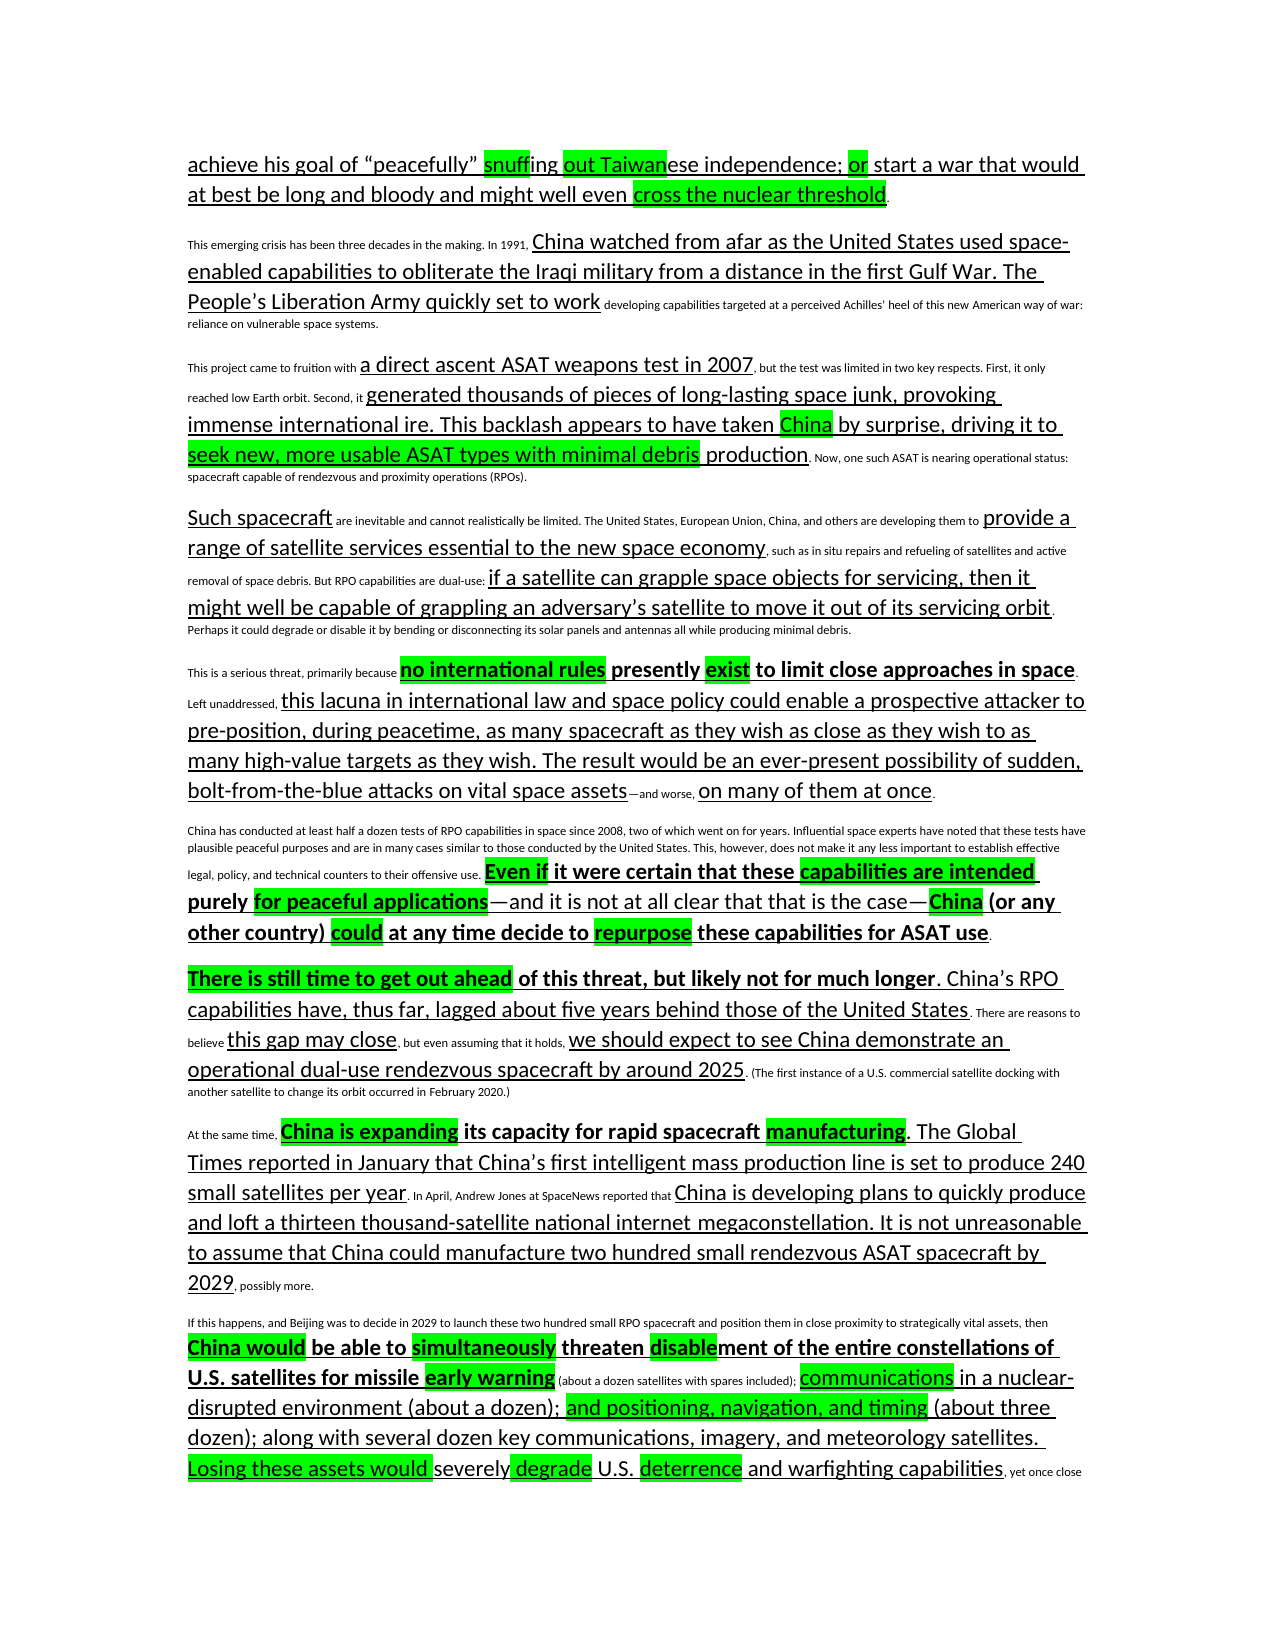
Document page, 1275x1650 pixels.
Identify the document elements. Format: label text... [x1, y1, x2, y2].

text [187, 150, 1087, 208]
text This project came to fruition with a direct ascent ASAT weapons test in 2007, but the test was limited in two key respects. First, it only reached low Earth orbit. Second, it generated thousands of pieces of long-lasting space junk, provoking immense international ire. This backlash appears to have taken China by surprise, driving it to seek new, more usable ASAT types with minimal debris production. Now, one such ASAT is nearing operational status: spacecraft capable of rendezvous and proximity operations (RPOs). [187, 350, 1087, 485]
text This is a serious threat, primarily because no international rules presently exist to limit close approaches in space. Left unaddressed, this lacuna in international law and space policy could enable a prospective attacker to pre-position, during peacetime, as many spacecraft as they wish as close as they wish to as many high-value targets as they wish. The result would be an ever-present possibility of sudden, bolt-from-the-blue attacks on vital space assets—and worse, on many of them at once. [187, 656, 1087, 804]
text Such spacecraft are inevitable and cannot realistically be limited. The United States, European Union, China, and others are developing them to provide a range of satellite services essential to the new space economy, such as in situ repairs and refueling of satellites and active removal of space debris. But RPO capabilities are dual-use: if a satellite can grapple space objects for servicing, then it might well be capable of grappling an adversary’s satellite to move it out of its servicing orbit. Perhaps it could degrade or disable it by bending or disconnecting its solar panels and antennas all while producing minimal debris. [187, 503, 1087, 638]
text China has conducted at least half a dozen tests of RPO capabilities in space since 2008, two of which went on for years. Influential space experts have noted that these tests have plausible peaceful purposes and are in many cases similar to those conducted by the United States. This, however, does not make it any less important to establish effective legal, policy, and technical counters to their offensive use. Even if it were certain that these capabilities are intended purely for peaceful applications—and it is not at all clear that that is the case—China (or any other country) could at any time decide to repurpose these capabilities for ASAT use. [187, 823, 1087, 946]
text This emerging crisis has been three decades in the making. In 1991, China watched from afar as the United States used space-enabled capabilities to obliterate the Iraqi military from a distance in the first Gulf War. The People’s Liberation Army quickly set to work developing capabilities targeted at a perceived Achilles’ heel of this new American way of war: reliance on vulnerable space systems. [187, 227, 1087, 332]
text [187, 1315, 1087, 1482]
text At the same time, China is expanding its capacity for rapid spacecraft manufacturing. The Global Times reported in January that China’s first intelligent mass production line is set to produce 240 small satellites per year. In April, Andrew Jones at SpaceNews reported that China is developing plans to quickly produce and loft a thirteen thousand-satellite national internet megaconstellation. It is not unreasonable to assume that China could manufacture two hundred small rendezvous ASAT spacecraft by 2029, possibly more. [187, 1117, 1087, 1172]
text At the same time, China is expanding its capacity for rapid spacecraft manufacturing. The Global Times reported in January that China’s first intelligent mass production line is set to produce 240 small satellites per year. In April, Andrew Jones at SpaceNews reported that China is developing plans to quickly produce and loft a thirteen thousand-satellite national internet megaconstellation. It is not unreasonable to assume that China could manufacture two hundred small rendezvous ASAT spacecraft by 2029, possibly more. [187, 1233, 1087, 1297]
text There is still time to get out ahead of this threat, but likely not for much longer. China’s RPO capabilities have, thus far, lagged about five years behind those of the United States. There are reasons to believe this gap may close, but even assuming that it holds, we should expect to see China demonstrate an operational dual-use rendezvous spacecraft by around 2025. (The first instance of a U.S. commercial satellite docking with another satellite to change its orbit occurred in February 2020.) [187, 964, 1087, 1100]
text At the same time, China is expanding its capacity for rapid spacecraft manufacturing. The Global Times reported in January that China’s first intelligent mass production line is set to produce 240 small satellites per year. In April, Andrew Jones at SpaceNews reported that China is developing plans to quickly produce and loft a thirteen thousand-satellite national internet megaconstellation. It is not unreasonable to assume that China could manufacture two hundred small rendezvous ASAT spacecraft by 2029, possibly more. [187, 1173, 1087, 1232]
